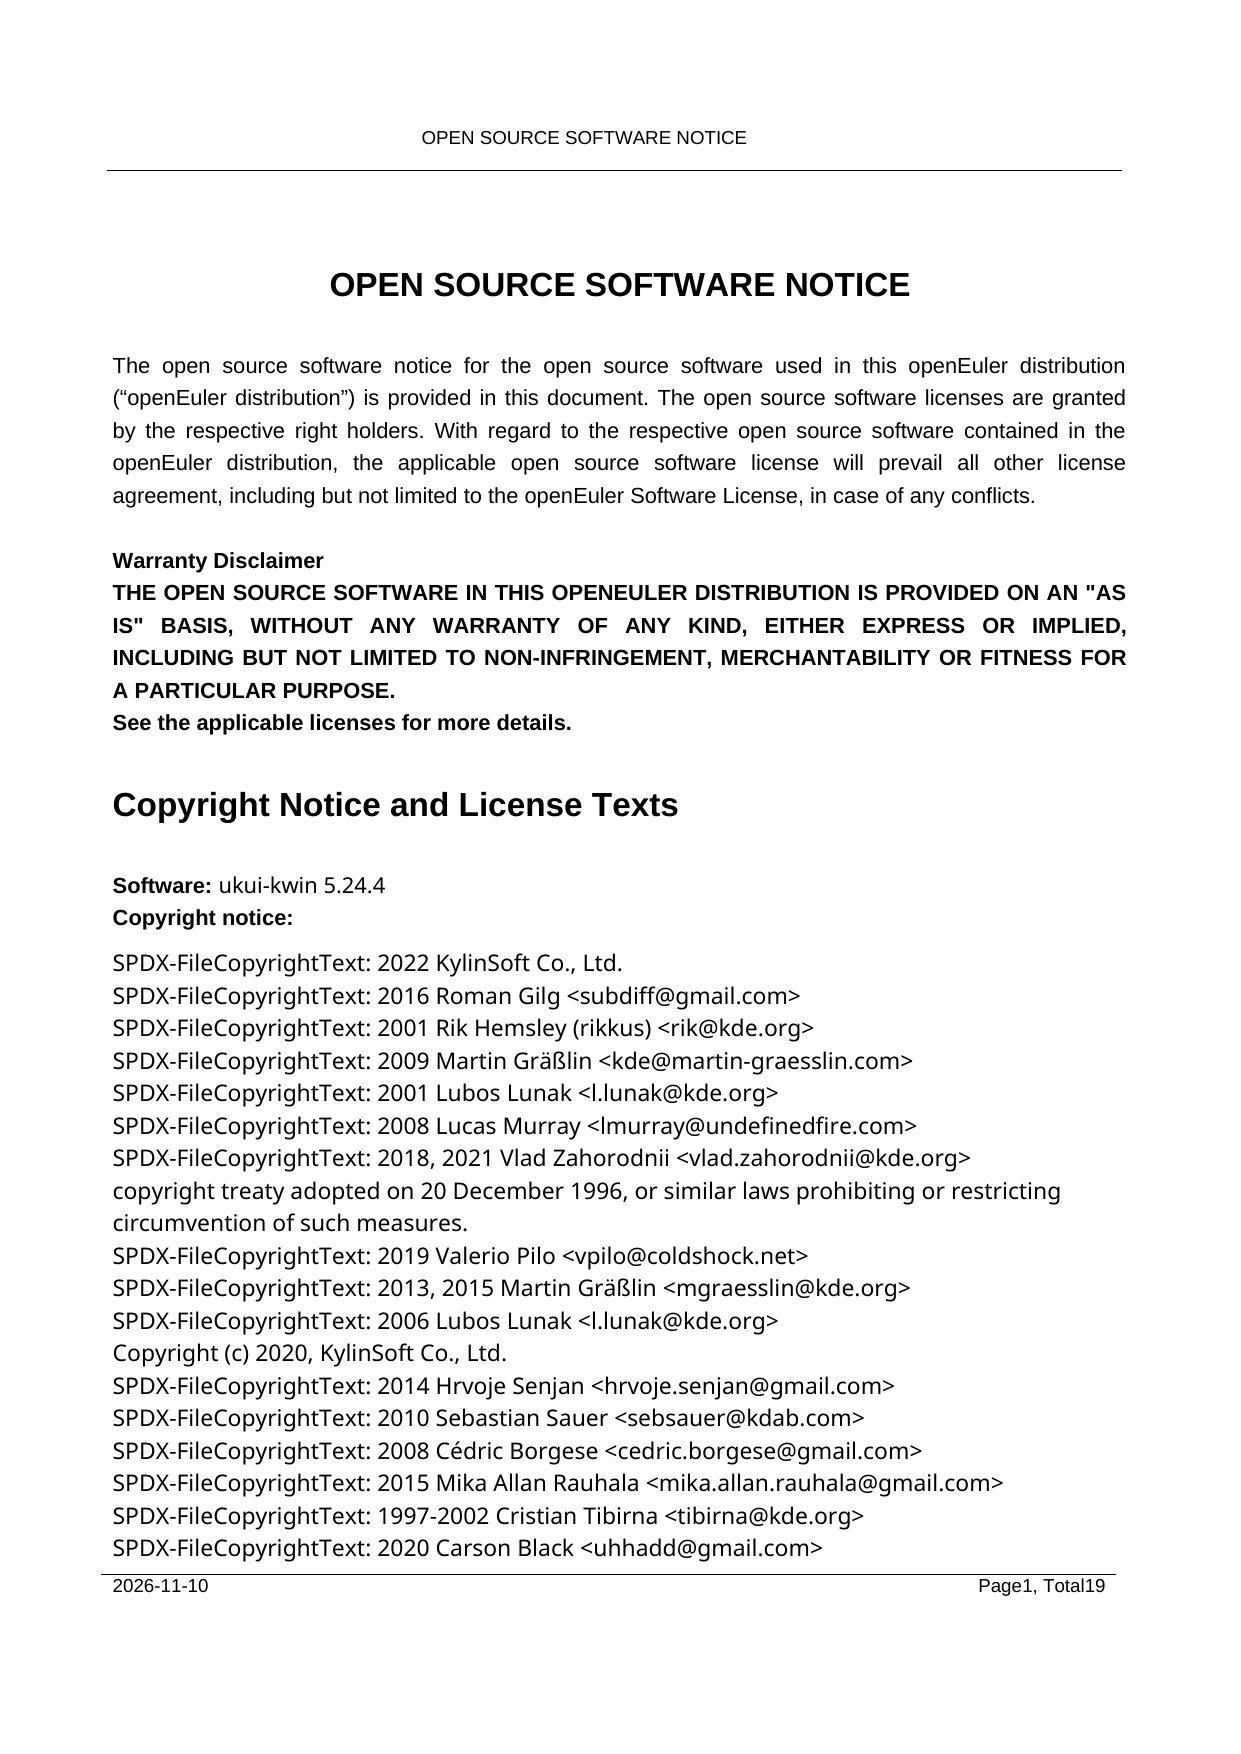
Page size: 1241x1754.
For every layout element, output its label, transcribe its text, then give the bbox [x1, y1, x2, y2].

text Warranty Disclaimer [112, 544, 1128, 576]
text Copyright Notice and License Texts [112, 771, 1128, 836]
text The open source software notice for the open source software used in this openEuler distribution (“openEuler distribution”) is provided in this document. The open source software licenses are granted by the respective right holders. With regard to the respective open source software contained in the openEuler distribution, the applicable open source software license will prevail all other license agreement, including but not limited to the openEuler Software License, in case of any conflicts. [112, 349, 1128, 511]
text THE OPEN SOURCE SOFTWARE IN THIS OPENEULER DISTRIBUTION IS PROVIDED ON AN "AS IS" BASIS, WITHOUT ANY WARRANTY OF ANY KIND, EITHER EXPRESS OR IMPLIED, INCLUDING BUT NOT LIMITED TO NON-INFRINGEMENT, MERCHANTABILITY OR FITNESS FOR A PARTICULAR PURPOSE. See the applicable licenses for more details. [112, 576, 1128, 739]
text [112, 947, 1128, 1564]
text Copyright notice: [112, 901, 1128, 934]
title Software: ukui-kwin 5.24.4 [112, 869, 1128, 901]
text OPEN SOURCE SOFTWARE NOTICE [112, 251, 1128, 316]
